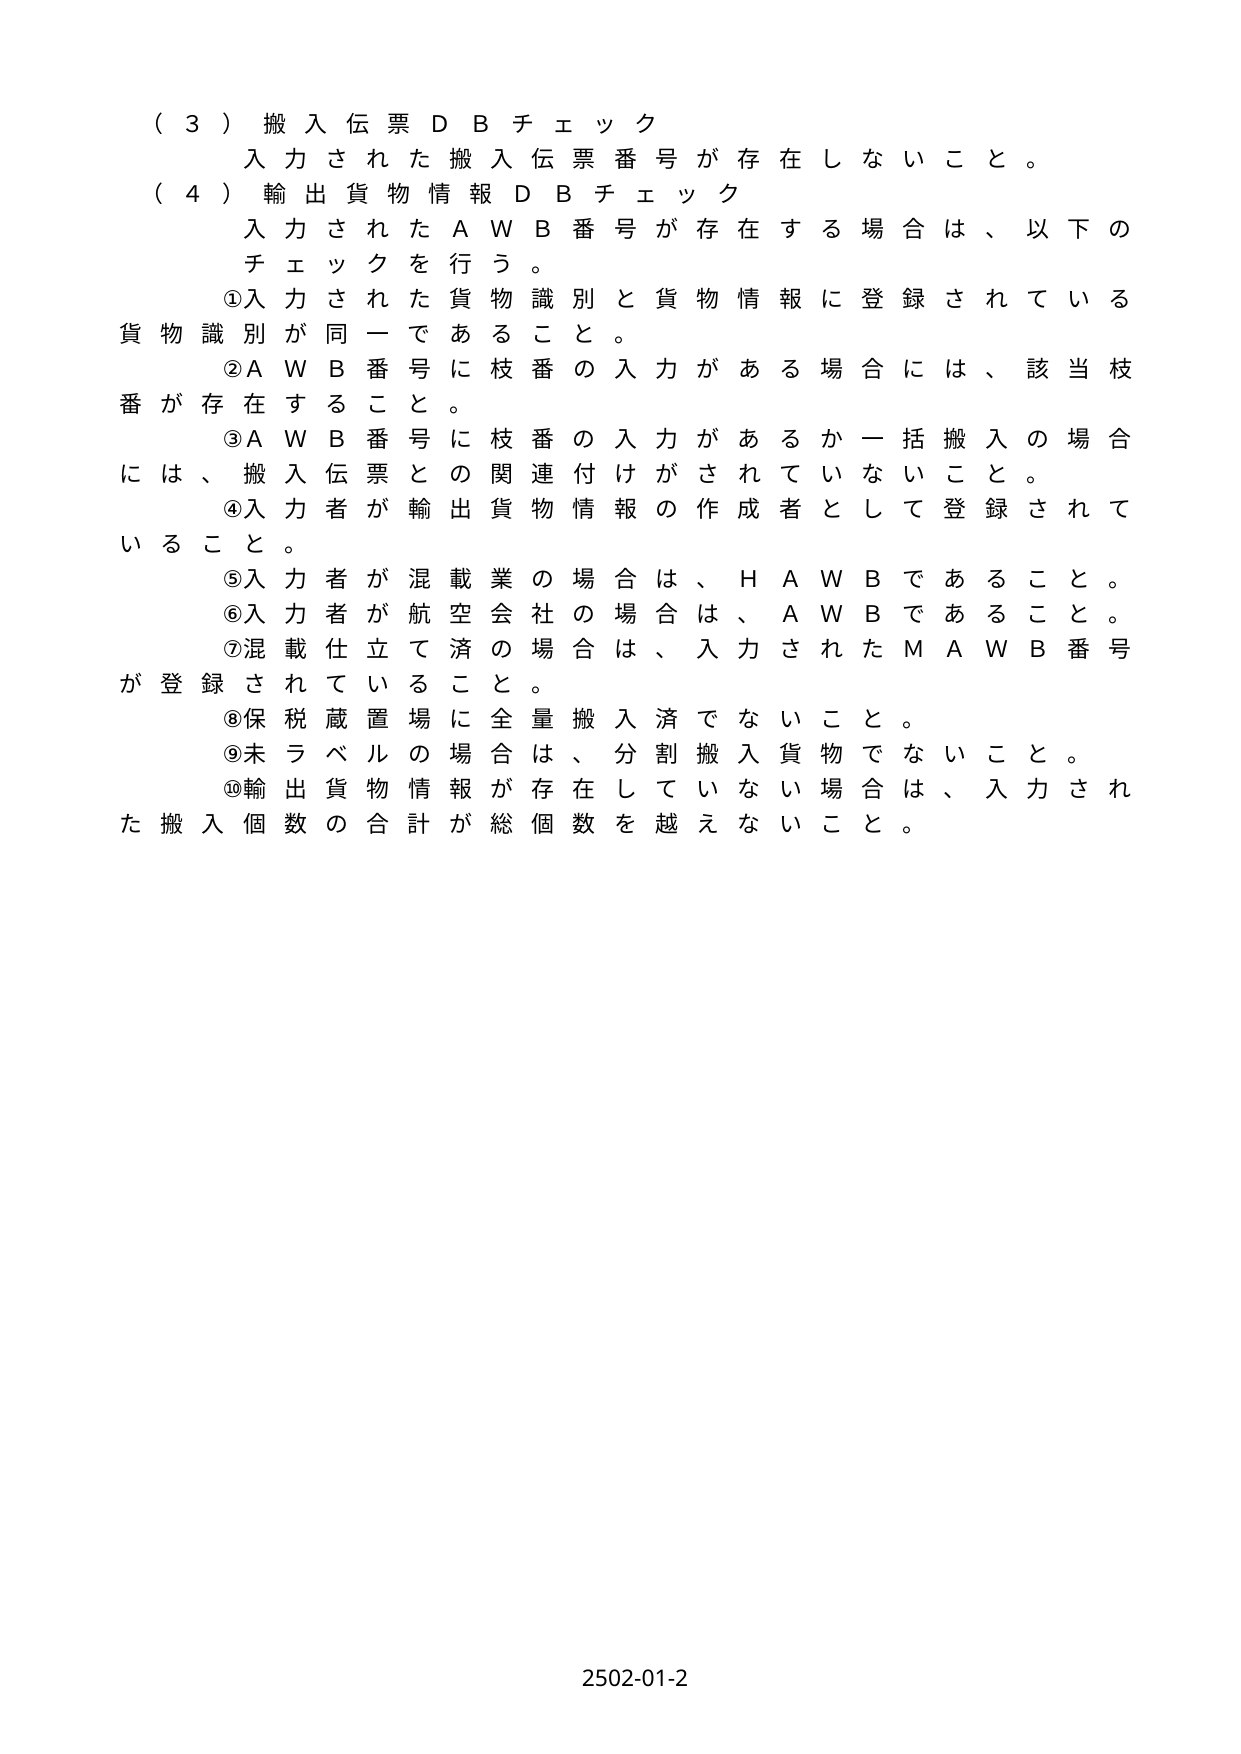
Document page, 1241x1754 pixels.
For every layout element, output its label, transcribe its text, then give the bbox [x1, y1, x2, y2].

text 入力されたＡＷＢ番号が存在する場合は、以下のチェックを行う。 [222, 210, 1150, 280]
text ②ＡＷＢ番号に枝番の入力がある場合には、該当枝番が存在すること。 [119, 350, 1150, 420]
text 入力された搬入伝票番号が存在しないこと。 [202, 140, 1150, 175]
text ⑦混載仕立て済の場合は、入力されたＭＡＷＢ番号が登録されていること。 [119, 630, 1150, 700]
text ③ＡＷＢ番号に枝番の入力があるか一括搬入の場合には、搬入伝票との関連付けがされていないこと。 [119, 420, 1150, 490]
text ①入力された貨物識別と貨物情報に登録されている貨物識別が同一であること。 [119, 280, 1150, 350]
text （３）搬入伝票ＤＢチェック [140, 105, 1150, 140]
text ⑤入力者が混載業の場合は、ＨＡＷＢであること。 [119, 560, 1150, 595]
text ⑩輸出貨物情報が存在していない場合は、入力された搬入個数の合計が総個数を越えないこと。 [119, 770, 1150, 840]
text ⑧保税蔵置場に全量搬入済でないこと。 [119, 700, 1150, 735]
text ⑨未ラベルの場合は、分割搬入貨物でないこと。 [119, 735, 1150, 770]
text （４）輸出貨物情報ＤＢチェック [140, 175, 1150, 210]
text ④入力者が輸出貨物情報の作成者として登録されていること。 [119, 490, 1150, 560]
text ⑥入力者が航空会社の場合は、ＡＷＢであること。 [119, 595, 1150, 630]
